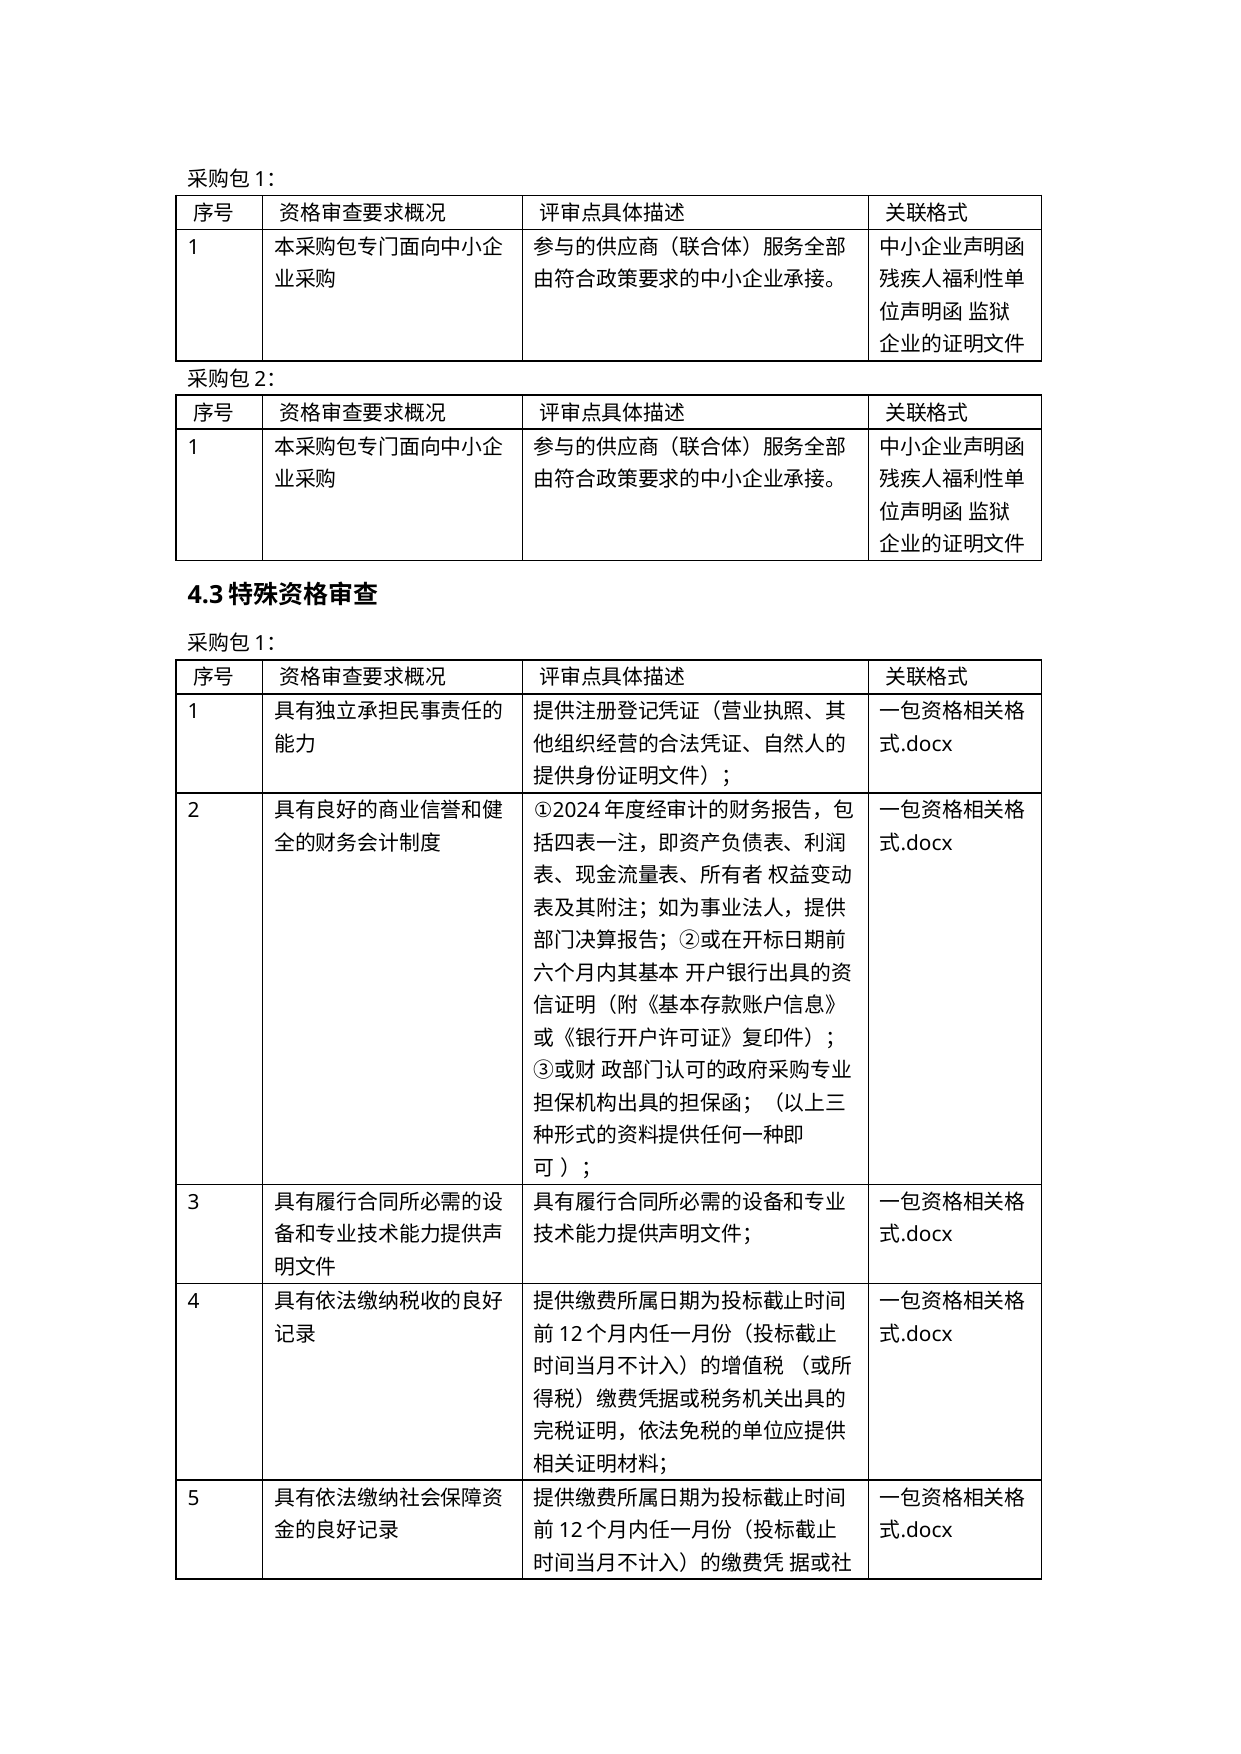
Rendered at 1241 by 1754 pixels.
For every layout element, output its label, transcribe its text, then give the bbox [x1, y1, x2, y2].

table_cell 2 [177, 794, 262, 1183]
table_cell 提供注册登记凭证（营业执照、其他组织经营的合法凭证、自然人的提供身份证明文件）； [523, 695, 868, 792]
table_header 关联格式 [869, 661, 1041, 693]
table_header 资格审查要求概况 [263, 196, 522, 228]
text 4.3特殊资格审查 [187, 561, 1053, 626]
table_cell 1 [177, 695, 262, 792]
table_cell 1 [177, 430, 262, 560]
table_header 评审点具体描述 [523, 196, 868, 228]
table_cell 一包资格相关格式.docx [869, 695, 1041, 792]
text 采购包1： [187, 626, 1053, 659]
text 采购包2： [187, 362, 1053, 394]
table_cell 参与的供应商（联合体）服务全部由符合政策要求的中小企业承接。 [523, 430, 868, 560]
table_cell 具有履行合同所必需的设备和专业技术能力提供声明文件； [523, 1185, 868, 1283]
table_cell 一包资格相关格式.docx [869, 1185, 1041, 1283]
text 采购包1： [187, 162, 1053, 194]
table_cell 具有依法缴纳社会保障资金的良好记录 [263, 1481, 522, 1578]
table_cell 一包资格相关格式.docx [869, 1284, 1041, 1479]
table_header 关联格式 [869, 196, 1041, 228]
table_header 序号 [177, 661, 262, 693]
table_cell 5 [177, 1481, 262, 1578]
table_cell 4 [177, 1284, 262, 1479]
table_cell 具有独立承担民事责任的能力 [263, 695, 522, 792]
table_cell 本采购包专门面向中小企业采购 [263, 230, 522, 360]
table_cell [523, 1481, 868, 1578]
table_header 评审点具体描述 [523, 396, 868, 428]
table_header 资格审查要求概况 [263, 396, 522, 428]
table_cell 3 [177, 1185, 262, 1283]
table_cell 提供缴费所属日期为投标截止时间前12个月内任一月份（投标截止时间当月不计入）的增值税 （或所得税）缴费凭据或税务机关出具的完税证明，依法免税的单位应提供相关证明材料； [523, 1284, 868, 1479]
table_cell 具有良好的商业信誉和健全的财务会计制度 [263, 794, 522, 1183]
table_header 资格审查要求概况 [263, 661, 522, 693]
table_header 评审点具体描述 [523, 661, 868, 693]
table_cell 中小企业声明函 残疾人福利性单位声明函 监狱企业的证明文件 [869, 430, 1041, 560]
table_cell ①2024年度经审计的财务报告，包括四表一注，即资产负债表、利润表、现金流量表、所有者 权益变动表及其附注；如为事业法人，提供部门决算报告；②或在开标日期前六个月内其基本 开户银行出具的资信证明（附《基本存款账户信息》或《银行开户许可证》复印件）；③或财 政部门认可的政府采购专业担保机构出具的担保函；（以上三种形式的资料提供任何一种即可 ）； [523, 794, 868, 1183]
table_header 序号 [177, 196, 262, 228]
table_cell 具有履行合同所必需的设备和专业技术能力提供声明文件 [263, 1185, 522, 1283]
table_cell 一包资格相关格式.docx [869, 794, 1041, 1183]
table_cell 中小企业声明函 残疾人福利性单位声明函 监狱企业的证明文件 [869, 230, 1041, 360]
table_cell 一包资格相关格式.docx [869, 1481, 1041, 1578]
table_cell 本采购包专门面向中小企业采购 [263, 430, 522, 560]
table_cell 参与的供应商（联合体）服务全部由符合政策要求的中小企业承接。 [523, 230, 868, 360]
table_header 序号 [177, 396, 262, 428]
table_cell 1 [177, 230, 262, 360]
table_cell 具有依法缴纳税收的良好记录 [263, 1284, 522, 1479]
table_header 关联格式 [869, 396, 1041, 428]
